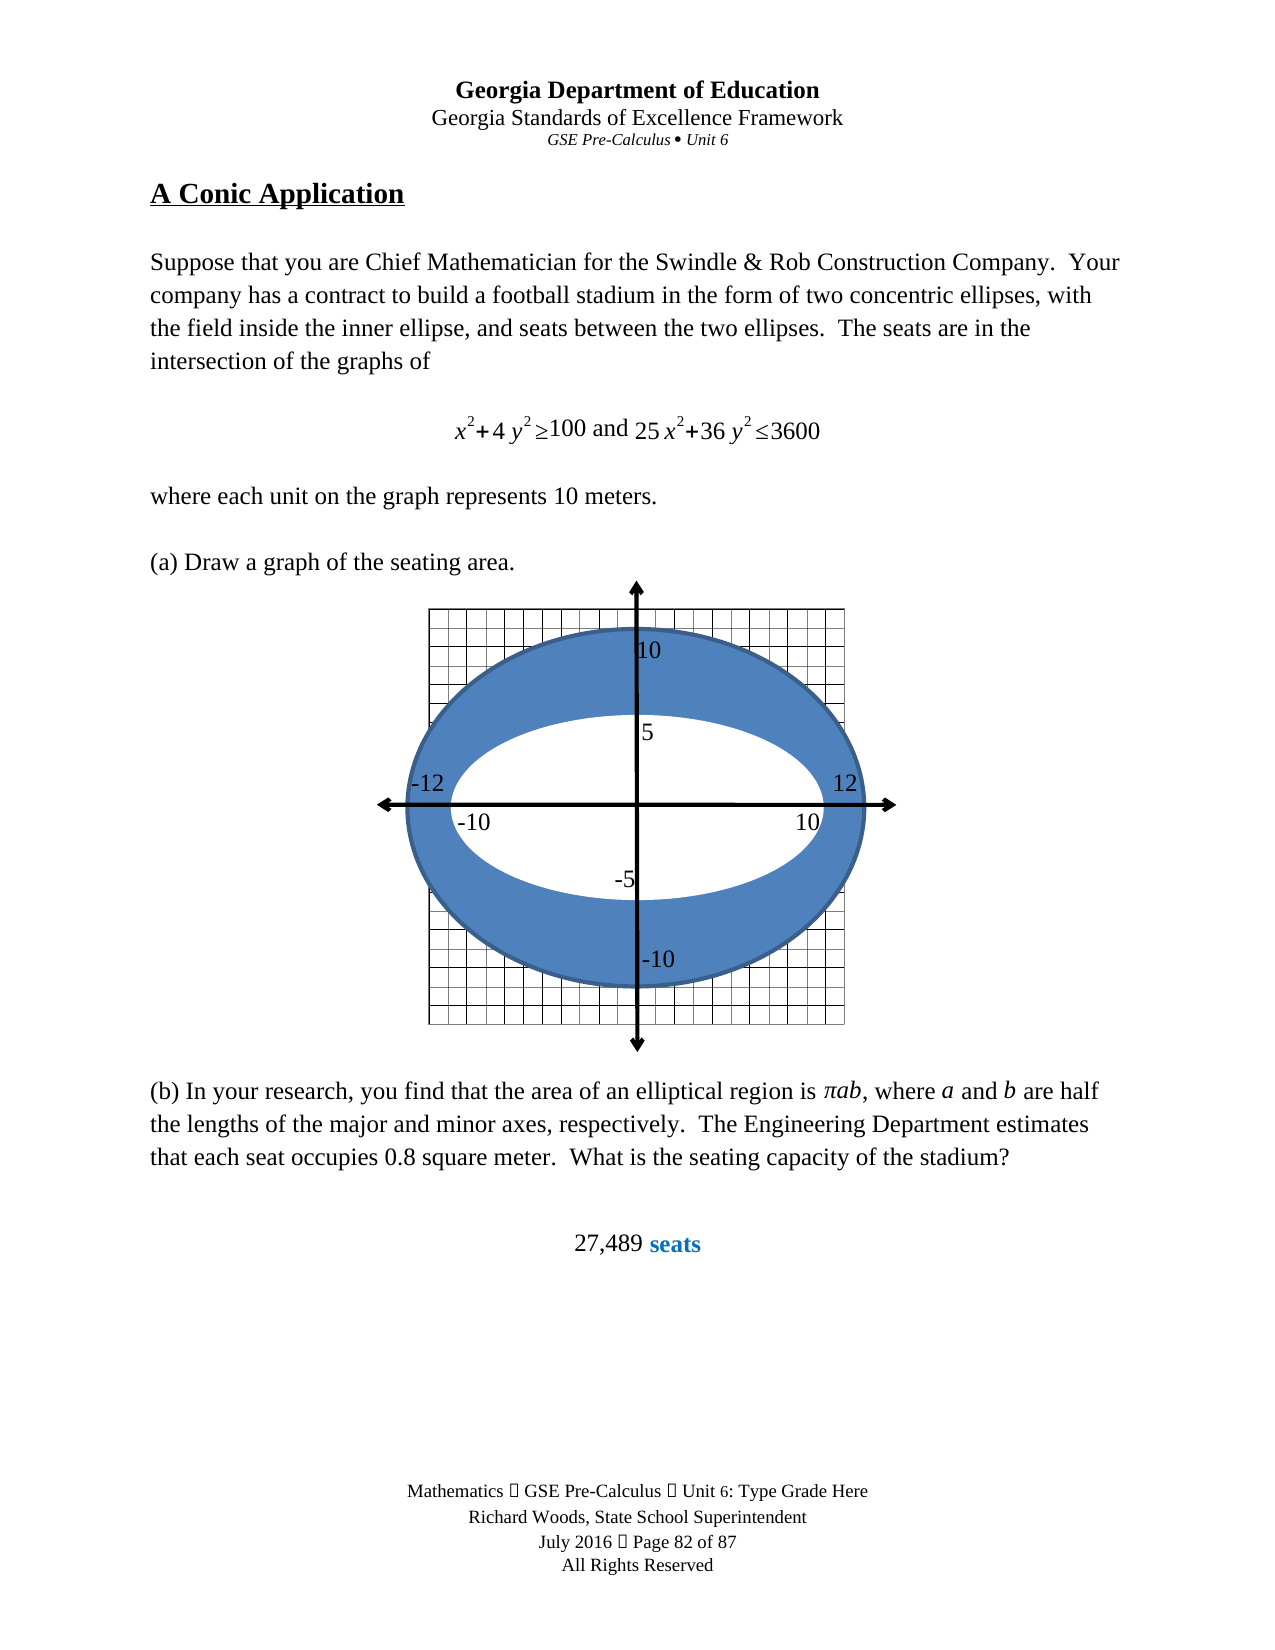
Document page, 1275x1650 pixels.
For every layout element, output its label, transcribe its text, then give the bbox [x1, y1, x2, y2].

text A Conic Application [150, 176, 1125, 209]
picture [640, 886, 845, 1025]
text (a) Draw a graph of the seating area. [150, 547, 1125, 576]
picture [428, 888, 635, 1025]
text (b) In your research, you find that the area of an elliptical region is , where and are half the lengths of the major and minor axes, respectively. The Engineering Department estimates that each seat occupies 0.8 square meter. What is the seating capacity of the stadium? [150, 1076, 1125, 1171]
text 100 and [150, 412, 1125, 444]
text where each unit on the graph represents 10 meters. [150, 481, 1125, 510]
picture [639, 608, 845, 730]
picture [428, 608, 634, 727]
text Suppose that you are Chief Mathematician for the Swindle & Rob Construction Company. Your company has a contract to build a football stadium in the form of two concentric ellipses, with the field inside the inner ellipse, and seats between the two ellipses. The seats are in the intersection of the graphs of [150, 247, 1125, 375]
text seats [150, 1229, 1125, 1258]
